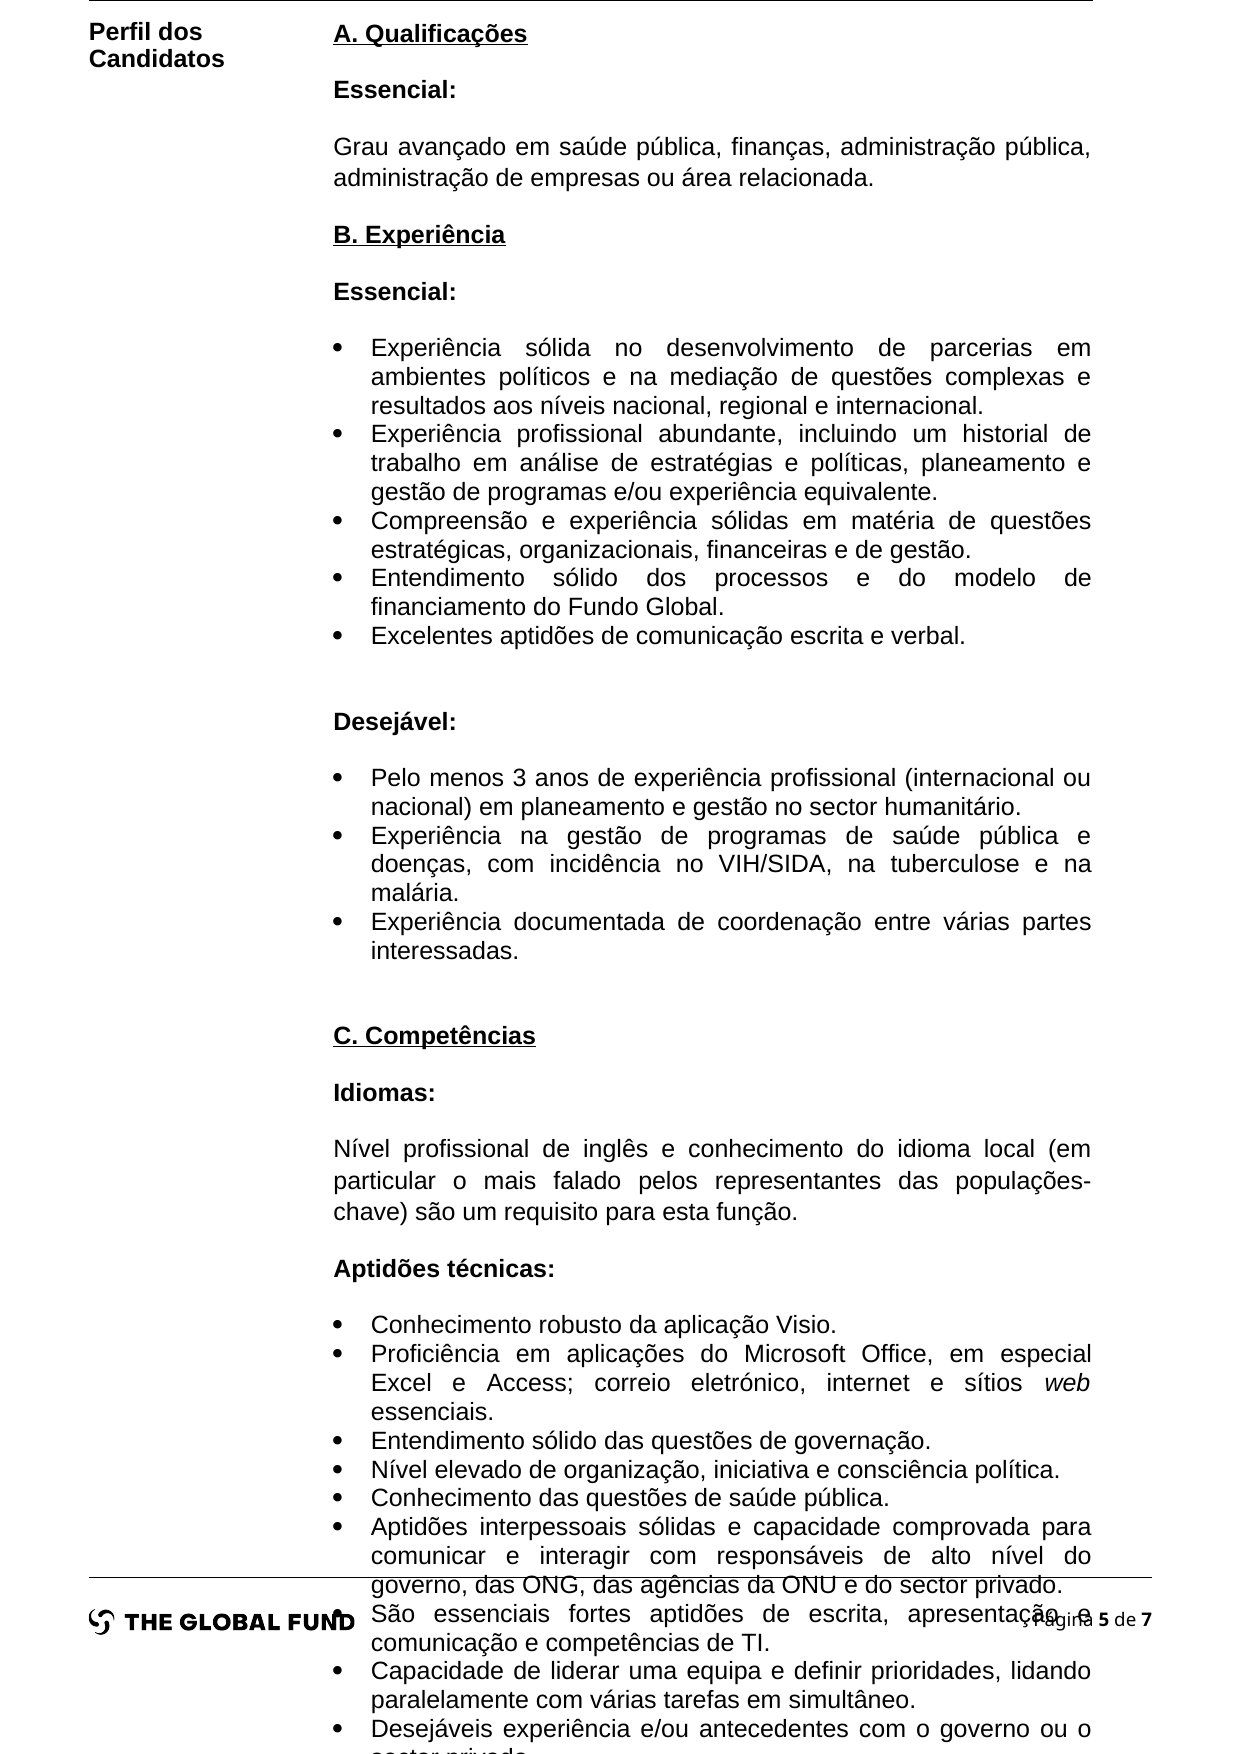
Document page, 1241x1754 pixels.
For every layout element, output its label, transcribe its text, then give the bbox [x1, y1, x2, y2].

table_header A. Qualificações Essencial: Grau avançado em saúde pública, finanças, administração pública, administração de empresas ou área relacionada. B. Experiência Essencial: Experiência sólida no desenvolvimento de parcerias em ambientes políticos e na mediação de questões complexas e resultados aos níveis nacional, regional e internacional. Experiência profissional abundante, incluindo um historial de trabalho em análise de estratégias e políticas, planeamento e gestão de programas e/ou experiência equivalente. Compreensão e experiência sólidas em matéria de questões estratégicas, organizacionais, financeiras e de gestão. Entendimento sólido dos processos e do modelo de financiamento do Fundo Global. Excelentes aptidões de comunicação escrita e verbal. Desejável: Pelo menos 3 anos de experiência profissional (internacional ou nacional) em planeamento e gestão no sector humanitário. Experiência na gestão de programas de saúde pública e doenças, com incidência no VIH/SIDA, na tuberculose e na malária. Experiência documentada de coordenação entre várias partes interessadas. C. Competências Idiomas: Nível profissional de inglês e conhecimento do idioma local (em particular o mais falado pelos representantes das populações-chave) são um requisito para esta função. Aptidões técnicas: Conhecimento robusto da aplicação Visio. Proficiência em aplicações do Microsoft Office, em especial Excel e Access; correio eletrónico, internet e sítios web essenciais. Entendimento sólido das questões de governação. Nível elevado de organização, iniciativa e consciência política. Conhecimento das questões de saúde pública. Aptidões interpessoais sólidas e capacidade comprovada para comunicar e interagir com responsáveis de alto nível do governo, das ONG, das agências da ONU e do sector privado. São essenciais fortes aptidões de escrita, apresentação e comunicação e competências de TI. Capacidade de liderar uma equipa e definir prioridades, lidando paralelamente com várias tarefas em simultâneo. Desejáveis experiência e/ou antecedentes com o governo ou o sector privado. [333, 1, 1092, 1754]
table_header Perfil dos Candidatos [89, 1, 333, 1754]
